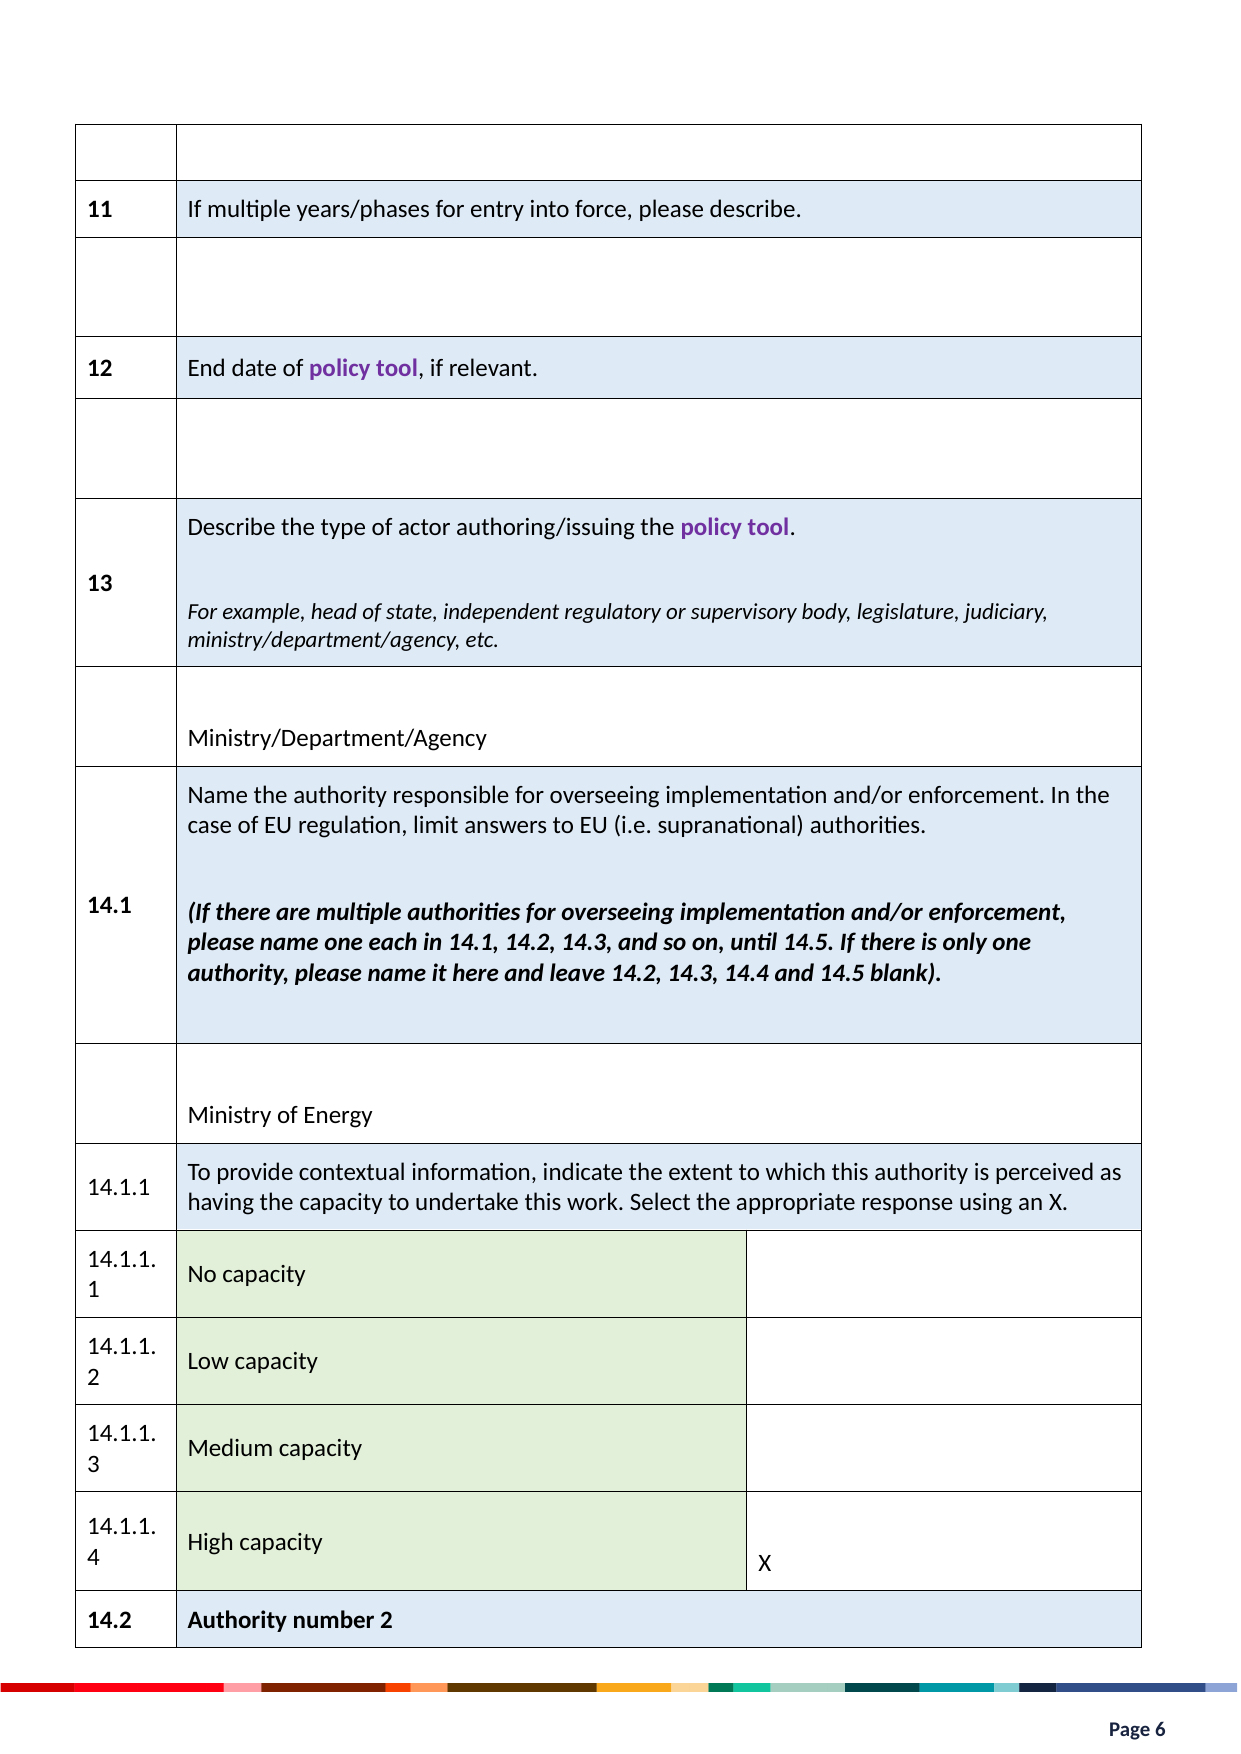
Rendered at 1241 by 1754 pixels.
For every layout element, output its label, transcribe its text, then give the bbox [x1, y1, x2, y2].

table_cell [76, 399, 176, 498]
table_cell [177, 238, 1141, 336]
table_cell 14.1.1 [76, 1144, 176, 1229]
table_cell 14.1.1.1 [76, 1231, 176, 1317]
table_cell [747, 1405, 1141, 1491]
table_cell High capacity [177, 1492, 746, 1590]
table_cell [76, 1044, 176, 1142]
table_cell 14.1.1.4 [76, 1492, 176, 1590]
table_cell 14.1 [76, 767, 176, 1043]
table_cell 11 [76, 181, 176, 237]
table_cell [76, 125, 176, 180]
table_cell Ministry of Energy [177, 1044, 1141, 1142]
table_cell Ministry/Department/Agency [177, 667, 1141, 766]
table_cell No capacity [177, 1231, 746, 1317]
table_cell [177, 1591, 1141, 1647]
table_cell Name the authority responsible for overseeing implementation and/or enforcement. In the case of EU regulation, limit answers to EU (i.e. supranational) authorities. (If there are multiple authorities for overseeing implementation and/or enforcement, please name one each in 14.1, 14.2, 14.3, and so on, until 14.5. If there is only one authority, please name it here and leave 14.2, 14.3, 14.4 and 14.5 blank). [177, 767, 1141, 1043]
table_cell 14.1.1.2 [76, 1318, 176, 1404]
table_cell If multiple years/phases for entry into force, please describe. [177, 181, 1141, 237]
table_cell [747, 1318, 1141, 1404]
table_cell 14.1.1.3 [76, 1405, 176, 1491]
table_cell Medium capacity [177, 1405, 746, 1491]
table_cell [177, 125, 1141, 180]
table_cell Describe the type of actor authoring/issuing the policy tool. For example, head of state, independent regulatory or supervisory body, legislature, judiciary, ministry/department/agency, etc. [177, 499, 1141, 666]
table_cell [747, 1231, 1141, 1317]
table_cell 13 [76, 499, 176, 666]
table_cell End date of policy tool, if relevant. [177, 337, 1141, 398]
table_cell 12 [76, 337, 176, 398]
table_cell X [747, 1492, 1141, 1590]
table_cell [76, 238, 176, 336]
picture [0, 1683, 1236, 1692]
table_cell [177, 399, 1141, 498]
table_cell [76, 667, 176, 766]
table_cell Low capacity [177, 1318, 746, 1404]
table_cell 14.2 [76, 1591, 176, 1647]
